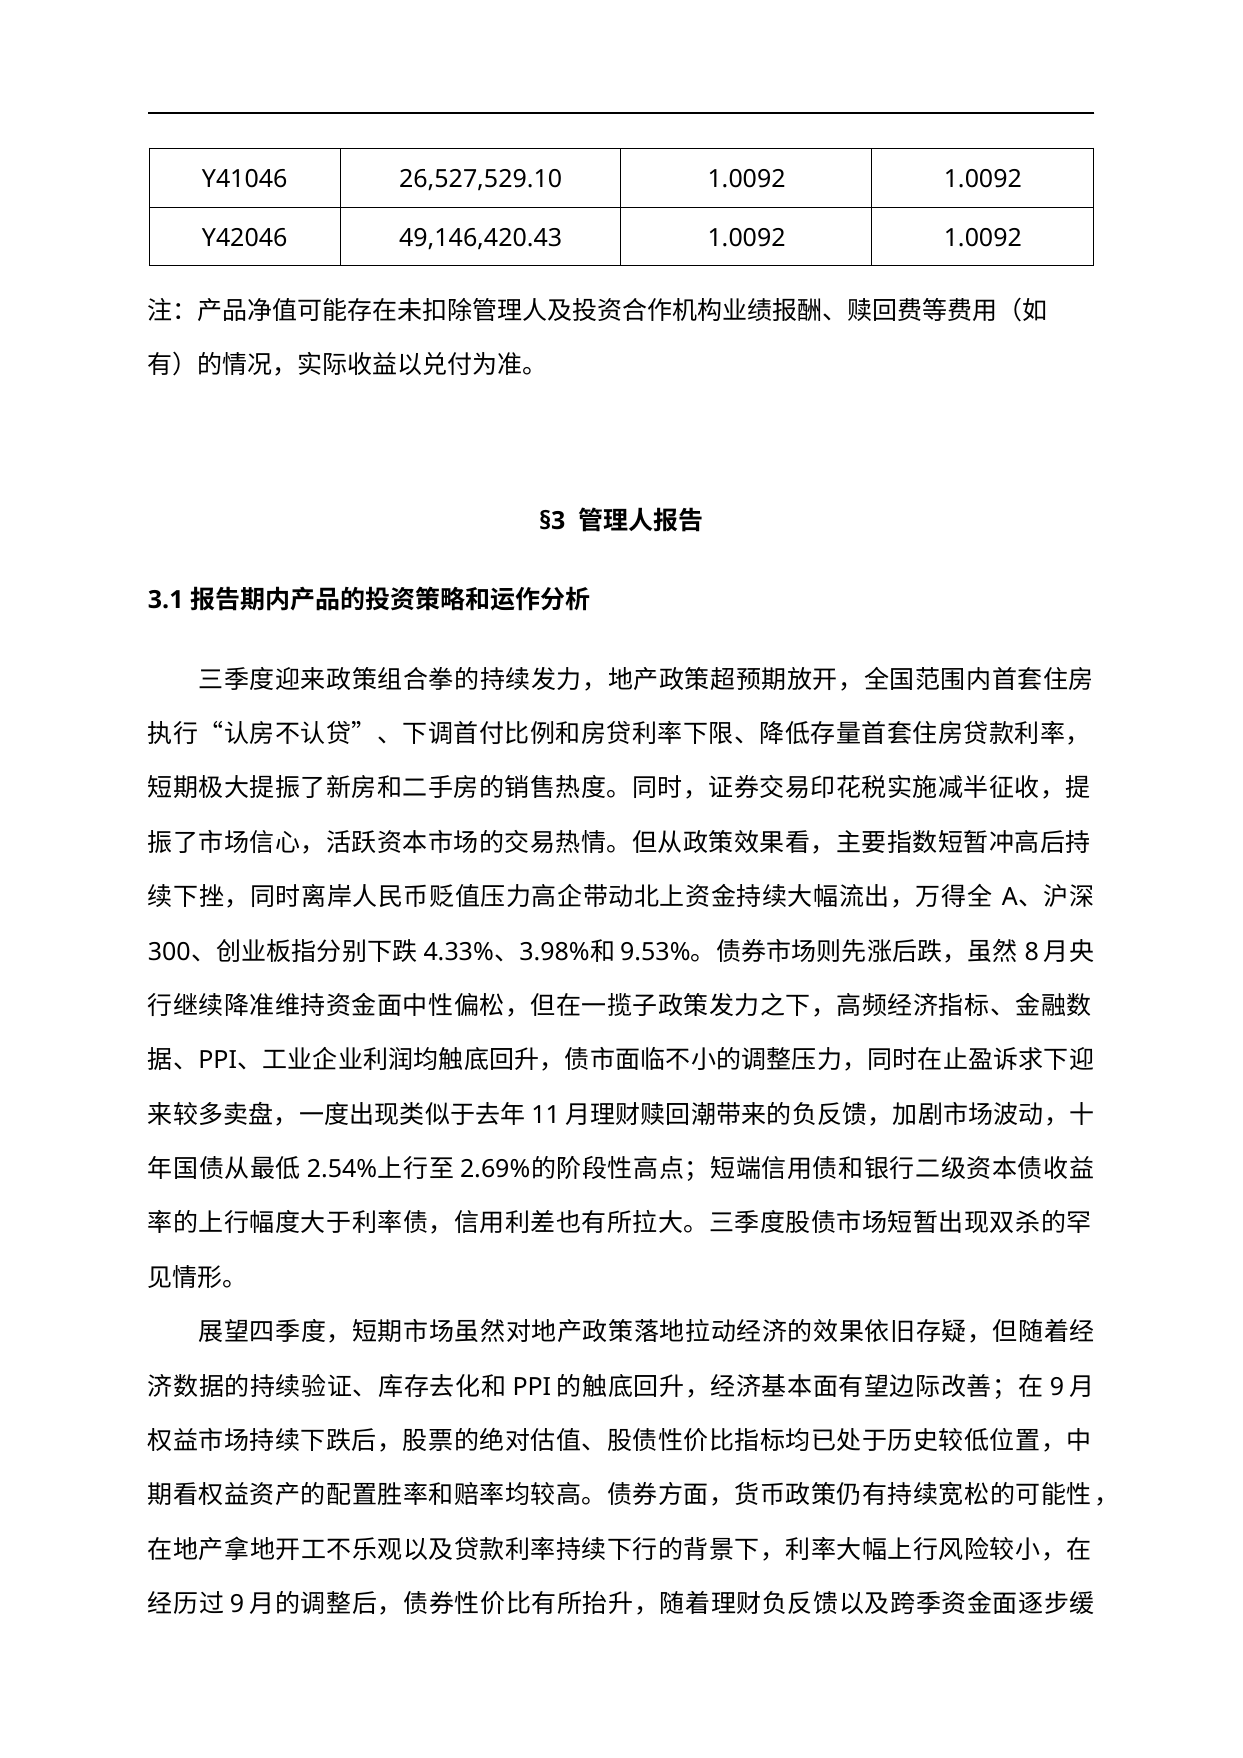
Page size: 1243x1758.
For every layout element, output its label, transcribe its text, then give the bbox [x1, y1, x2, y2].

table_cell Y42046 [150, 208, 340, 265]
table_cell 1.0092 [872, 208, 1093, 265]
table_cell 26,527,529.10 [341, 149, 620, 207]
table_cell 1.0092 [621, 149, 871, 207]
table_cell 1.0092 [621, 208, 871, 265]
table_cell Y41046 [150, 149, 340, 207]
text 3.1 报告期内产品的投资策略和运作分析 [148, 580, 1094, 616]
text §3 管理人报告 [148, 500, 1094, 537]
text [148, 659, 1094, 1620]
table_cell 1.0092 [872, 149, 1093, 207]
table_cell 49,146,420.43 [341, 208, 620, 265]
text 注：产品净值可能存在未扣除管理人及投资合作机构业绩报酬、赎回费等费用（如有）的情况，实际收益以兑付为准。 [148, 291, 1094, 381]
